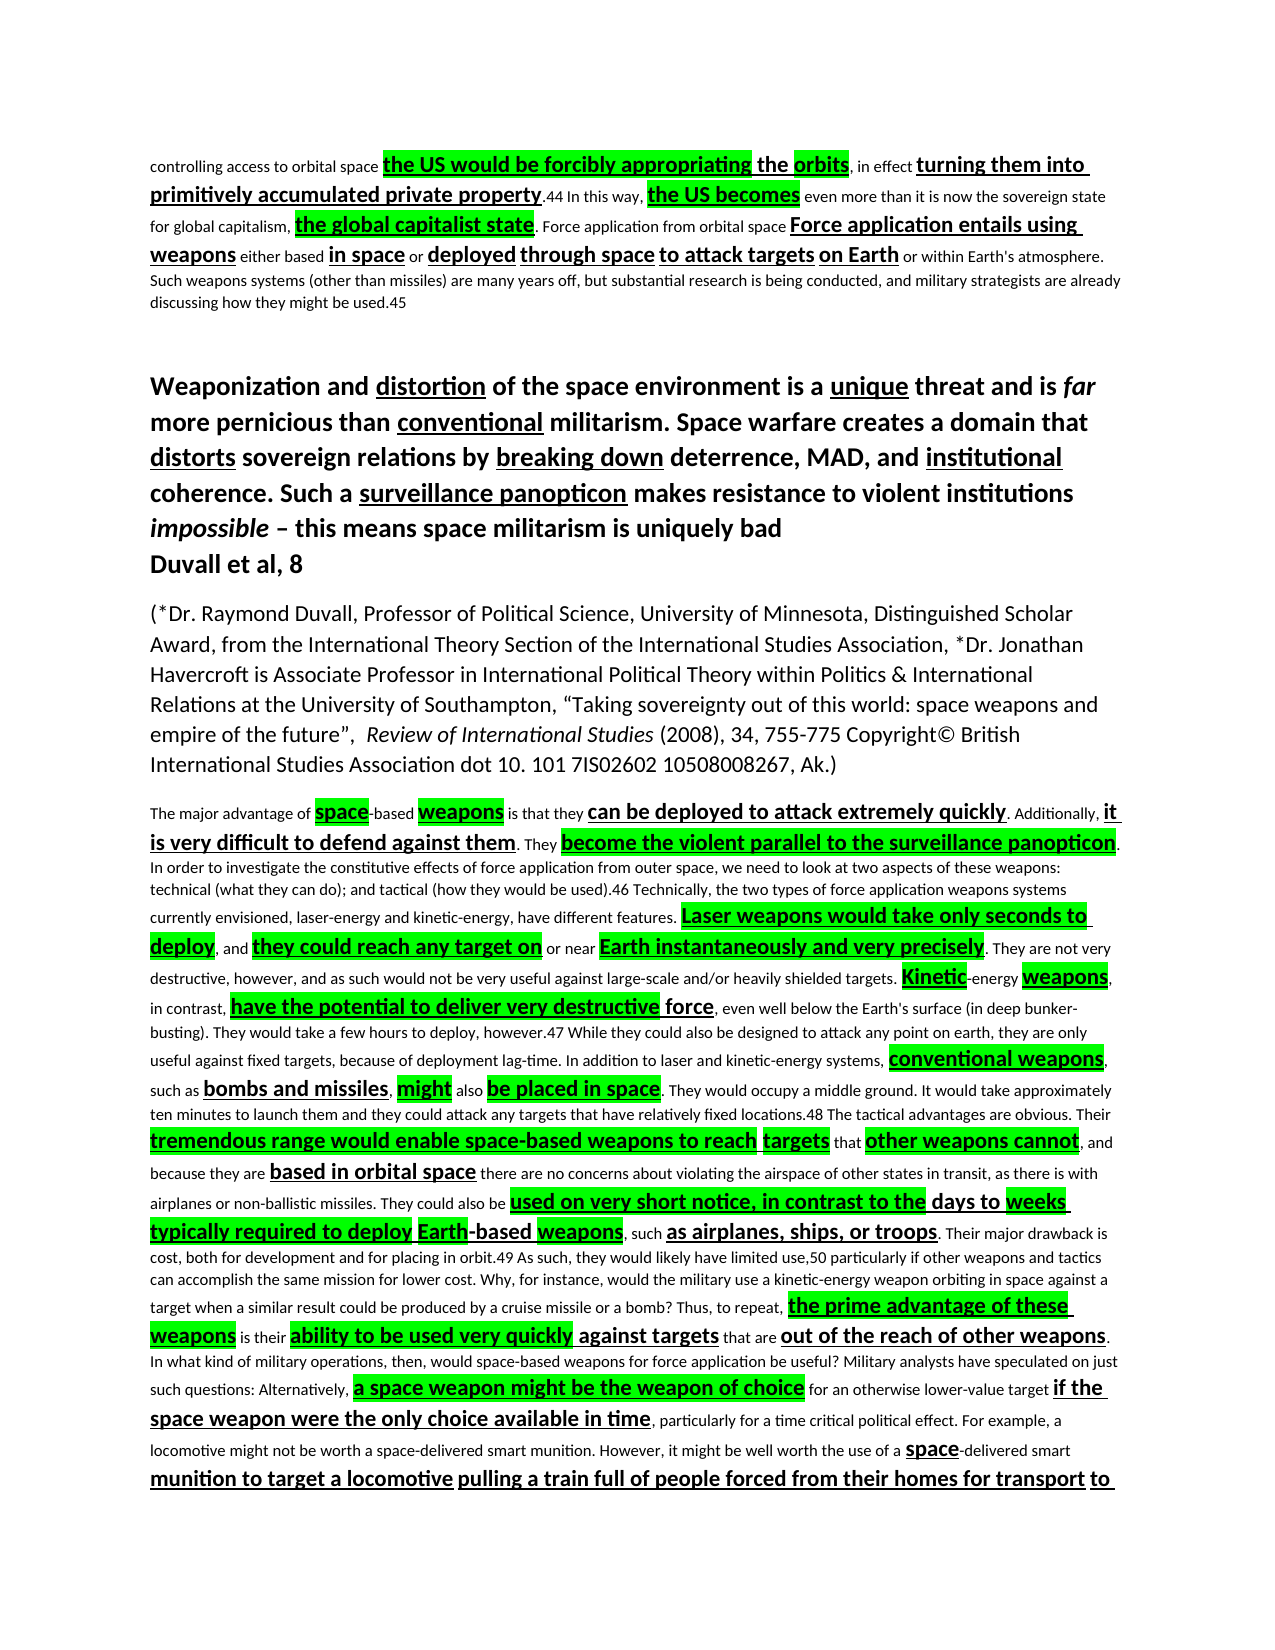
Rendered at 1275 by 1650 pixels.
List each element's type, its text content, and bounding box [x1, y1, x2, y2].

text (*Dr. Raymond Duvall, Professor of Political Science, University of Minnesota, Distinguished Scholar Award, from the International Theory Section of the International Studies Association, *Dr. Jonathan Havercroft is Associate Professor in International Political Theory within Politics & International Relations at the University of Southampton, “Taking sovereignty out of this world: space weapons and empire of the future”, Review of International Studies (2008), 34, 755-775 Copyright© British International Studies Association dot 10. 101 7IS02602 10508008267, Ak.) [150, 599, 1125, 779]
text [150, 797, 1125, 1492]
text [150, 150, 1125, 312]
text Duvall et al, 8 [150, 547, 1125, 580]
subtitle Weaponization and distortion of the space environment is a unique threat and is far more pernicious than conventional militarism. Space warfare creates a domain that distorts sovereign relations by breaking down deterrence, MAD, and institutional coherence. Such a surveillance panopticon makes resistance to violent institutions impossible – this means space militarism is uniquely bad [150, 369, 1125, 545]
